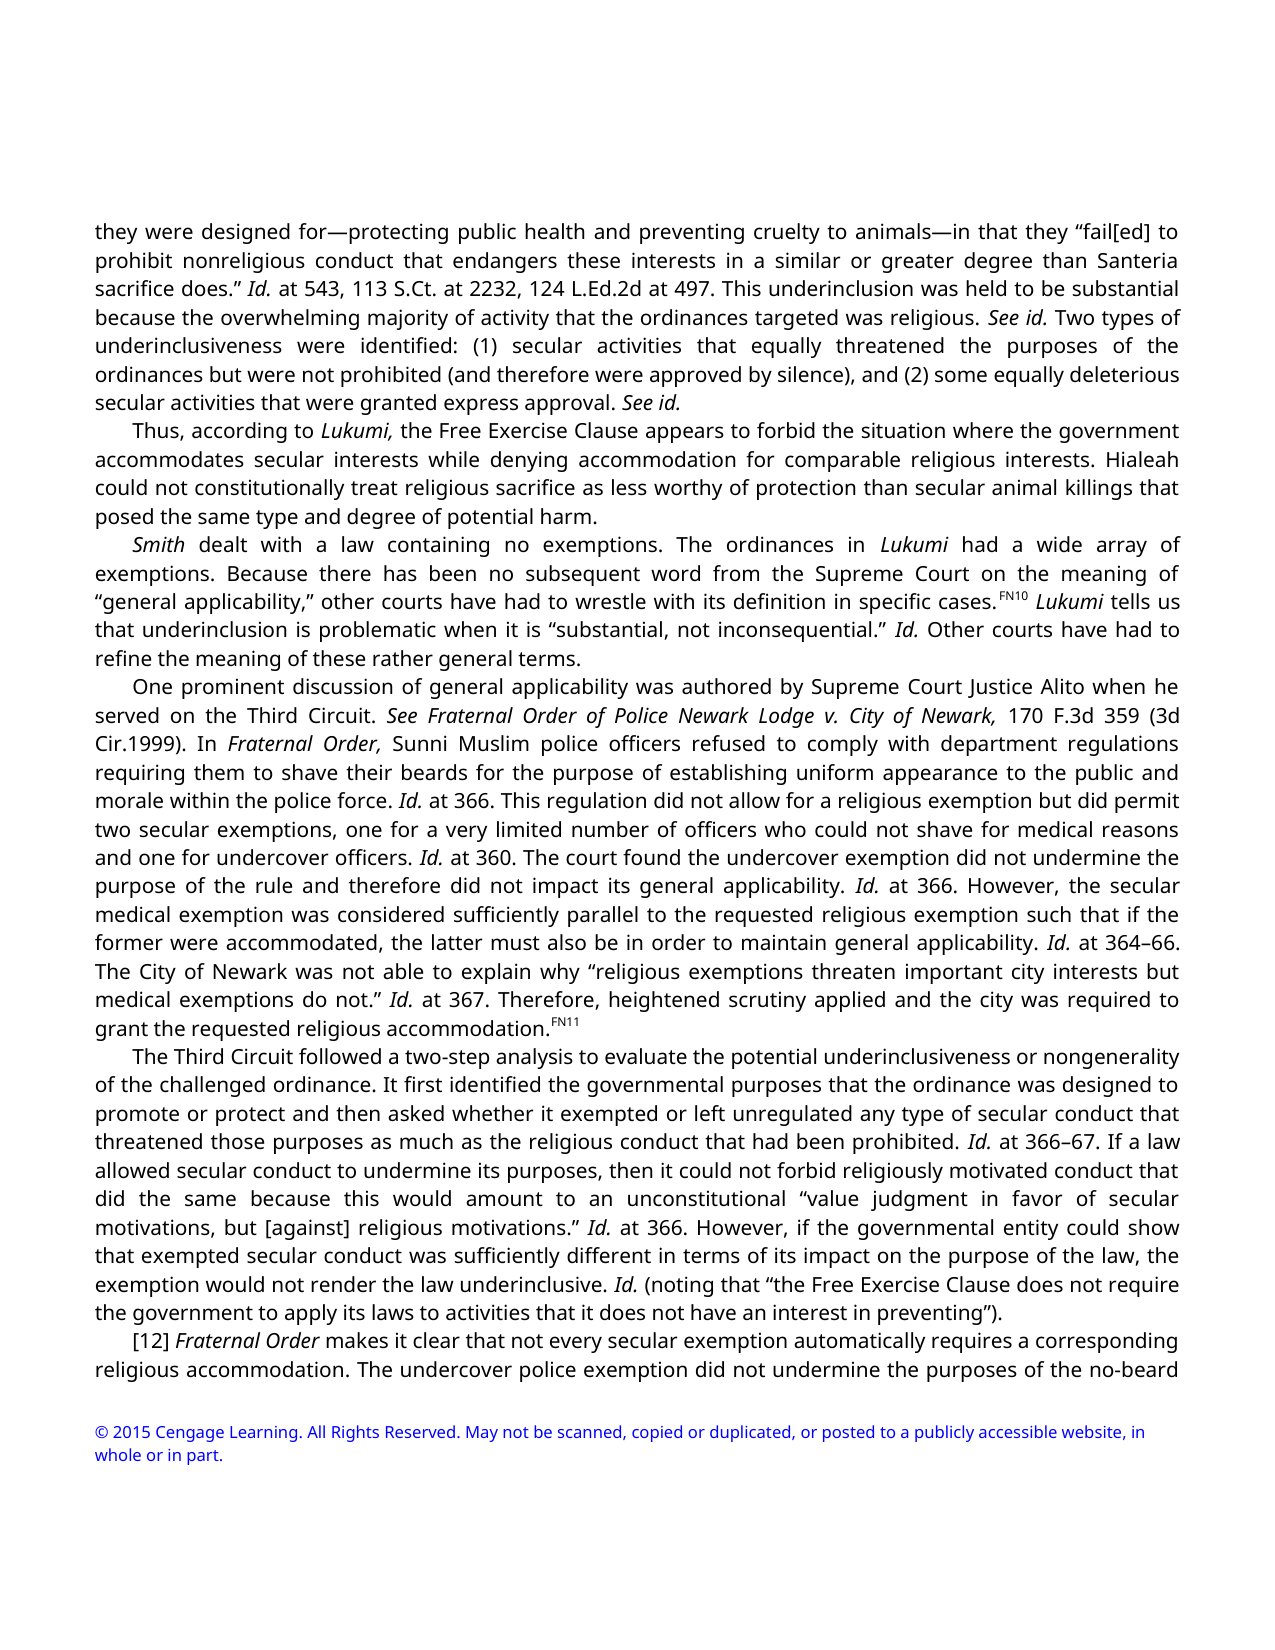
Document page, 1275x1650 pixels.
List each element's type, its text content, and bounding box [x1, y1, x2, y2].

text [94, 1327, 1181, 1383]
text Thus, according to Lukumi, the Free Exercise Clause appears to forbid the situation where the government accommodates secular interests while denying accommodation for comparable religious interests. Hialeah could not constitutionally treat religious sacrifice as less worthy of protection than secular animal killings that posed the same type and degree of potential harm. [94, 417, 1181, 530]
text One prominent discussion of general applicability was authored by Supreme Court Justice Alito when he served on the Third Circuit. See Fraternal Order of Police Newark Lodge v. City of Newark, 170 F.3d 359 (3d Cir.1999). In Fraternal Order, Sunni Muslim police officers refused to comply with department regulations requiring them to shave their beards for the purpose of establishing uniform appearance to the public and morale within the police force. Id. at 366. This regulation did not allow for a religious exemption but did permit two secular exemptions, one for a very limited number of officers who could not shave for medical reasons and one for undercover officers. Id. at 360. The court found the undercover exemption did not undermine the purpose of the rule and therefore did not impact its general applicability. Id. at 366. However, the secular medical exemption was considered sufficiently parallel to the requested religious exemption such that if the former were accommodated, the latter must also be in order to maintain general applicability. Id. at 364–66. The City of Newark was not able to explain why “religious exemptions threaten important city interests but medical exemptions do not.” Id. at 367. Therefore, heightened scrutiny applied and the city was required to grant the requested religious accommodation.FN11 [94, 672, 1181, 1042]
text Smith dealt with a law containing no exemptions. The ordinances in Lukumi had a wide array of exemptions. Because there has been no subsequent word from the Supreme Court on the meaning of “general applicability,” other courts have had to wrestle with its definition in specific cases.FN10 Lukumi tells us that underinclusion is problematic when it is “substantial, not inconsequential.” Id. Other courts have had to refine the meaning of these rather general terms. [94, 530, 1181, 672]
text The Third Circuit followed a two-step analysis to evaluate the potential underinclusiveness or nongenerality of the challenged ordinance. It first identified the governmental purposes that the ordinance was designed to promote or protect and then asked whether it exempted or left unregulated any type of secular conduct that threatened those purposes as much as the religious conduct that had been prohibited. Id. at 366–67. If a law allowed secular conduct to undermine its purposes, then it could not forbid religiously motivated conduct that did the same because this would amount to an unconstitutional “value judgment in favor of secular motivations, but [against] religious motivations.” Id. at 366. However, if the governmental entity could show that exempted secular conduct was sufficiently different in terms of its impact on the purpose of the law, the exemption would not render the law underinclusive. Id. (noting that “the Free Exercise Clause does not require the government to apply its laws to activities that it does not have an interest in preventing”). [94, 1042, 1181, 1327]
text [94, 217, 1181, 417]
